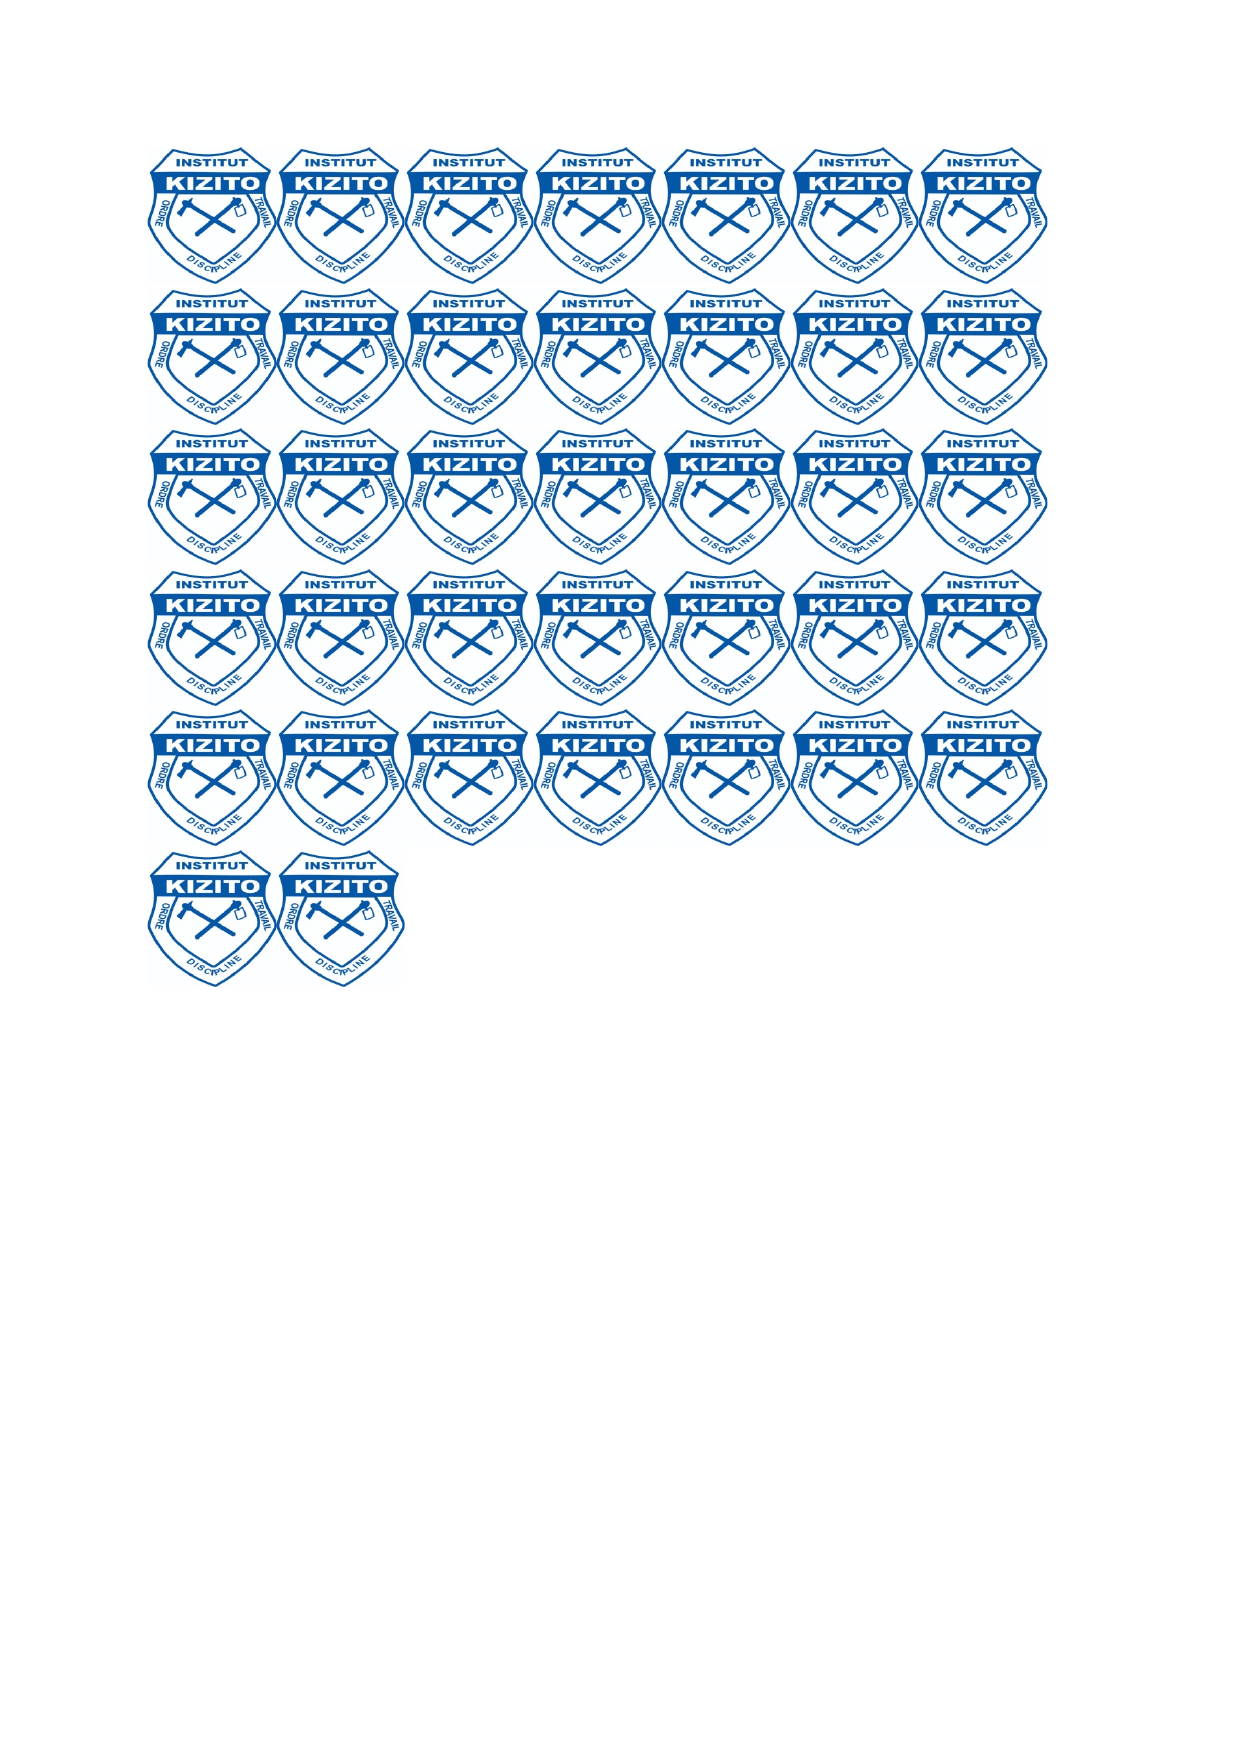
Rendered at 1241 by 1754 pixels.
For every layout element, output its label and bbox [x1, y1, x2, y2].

picture [147, 288, 1048, 425]
picture [147, 147, 1048, 284]
picture [147, 850, 405, 987]
picture [147, 428, 1048, 565]
picture [147, 709, 1048, 846]
picture [147, 569, 1048, 706]
